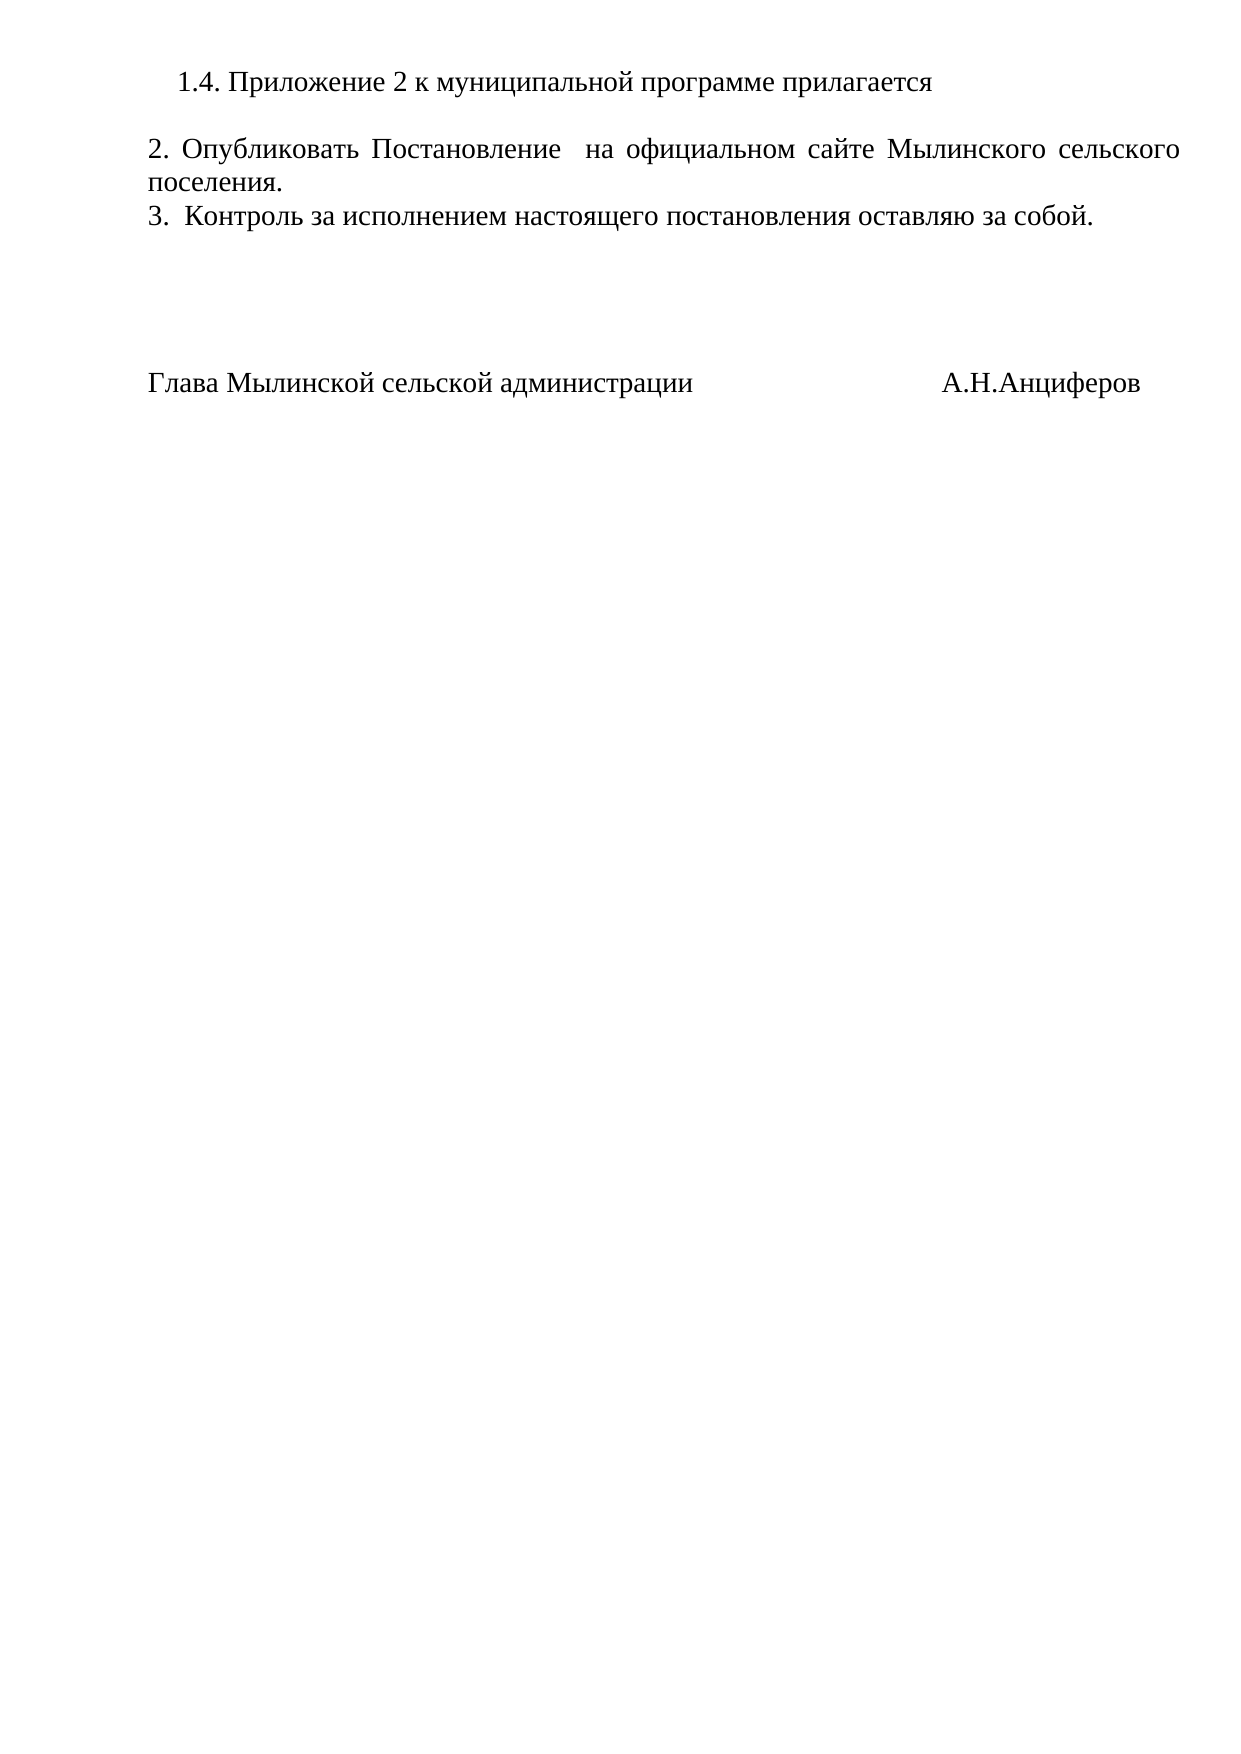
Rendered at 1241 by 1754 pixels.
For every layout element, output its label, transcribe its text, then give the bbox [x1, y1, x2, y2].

text Глава Мылинской сельской администрации А.Н.Анциферов [148, 366, 1181, 399]
text 1.4. Приложение 2 к муниципальной программе прилагается [148, 64, 1181, 97]
text 2. Опубликовать Постановление на официальном сайте Мылинского сельского поселения. [148, 131, 1181, 198]
text 3. Контроль за исполнением настоящего постановления оставляю за собой. [148, 198, 1181, 231]
